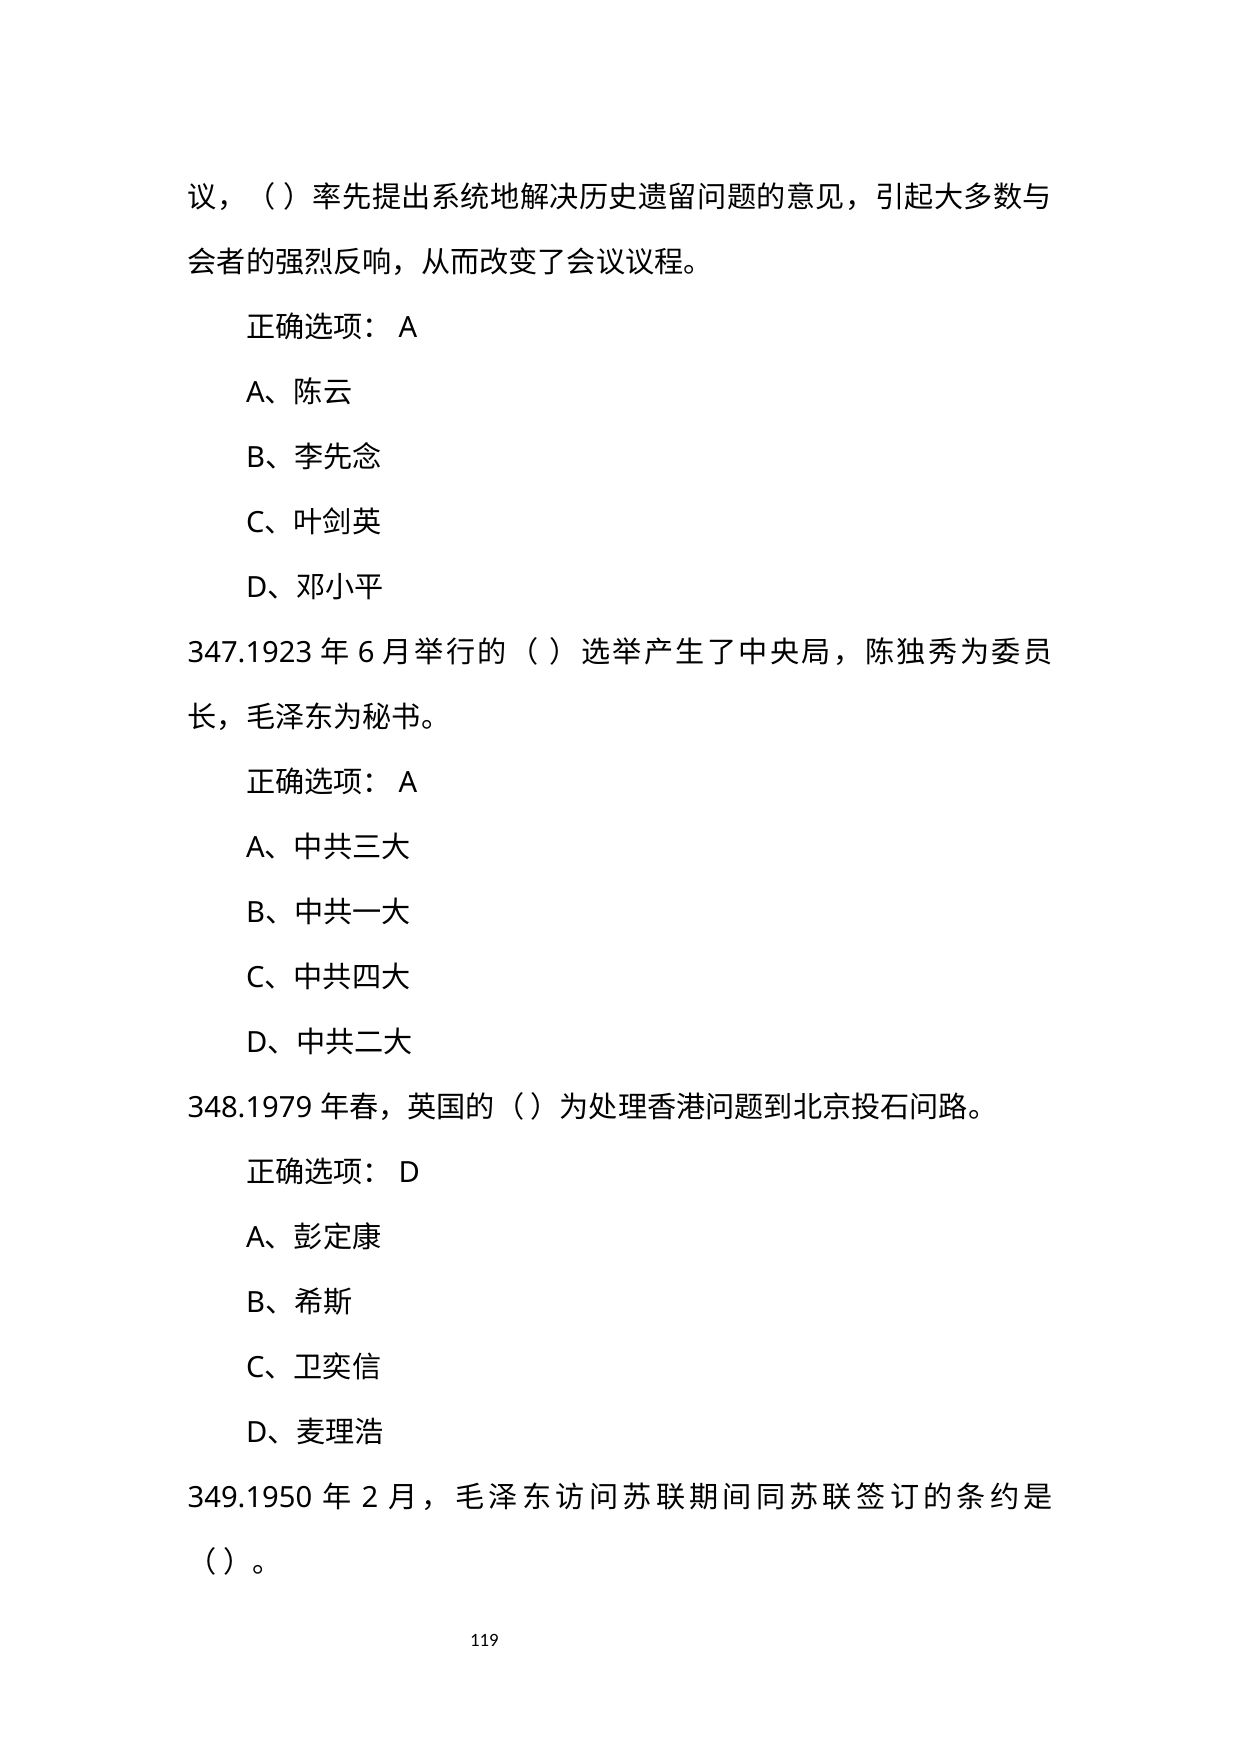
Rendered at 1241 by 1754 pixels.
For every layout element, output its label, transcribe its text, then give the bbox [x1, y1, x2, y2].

list C、卫奕信 [187, 1332, 1053, 1397]
list A、彭定康 [187, 1202, 1053, 1267]
list D、麦理浩 [187, 1397, 1053, 1462]
list 347.1923年6月举行的（ ）选举产生了中央局，陈独秀为委员长，毛泽东为秘书。 [187, 617, 1053, 747]
list 348.1979 年春，英国的（ ）为处理香港问题到北京投石问路。 [187, 1072, 1053, 1137]
list 正确选项： A [187, 747, 1053, 812]
list A、陈云 [187, 357, 1053, 422]
list C、中共四大 [187, 942, 1053, 1007]
list A、中共三大 [187, 812, 1053, 877]
list D、邓小平 [187, 552, 1053, 617]
list 349.1950年2月，毛泽东访问苏联期间同苏联签订的条约是（ ）。 [187, 1462, 1053, 1592]
list B、希斯 [187, 1267, 1053, 1332]
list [187, 162, 1053, 292]
list 正确选项： D [187, 1137, 1053, 1202]
list C、叶剑英 [187, 487, 1053, 552]
list D、中共二大 [187, 1007, 1053, 1072]
list B、李先念 [187, 422, 1053, 487]
list 正确选项： A [187, 292, 1053, 357]
list B、中共一大 [187, 877, 1053, 942]
